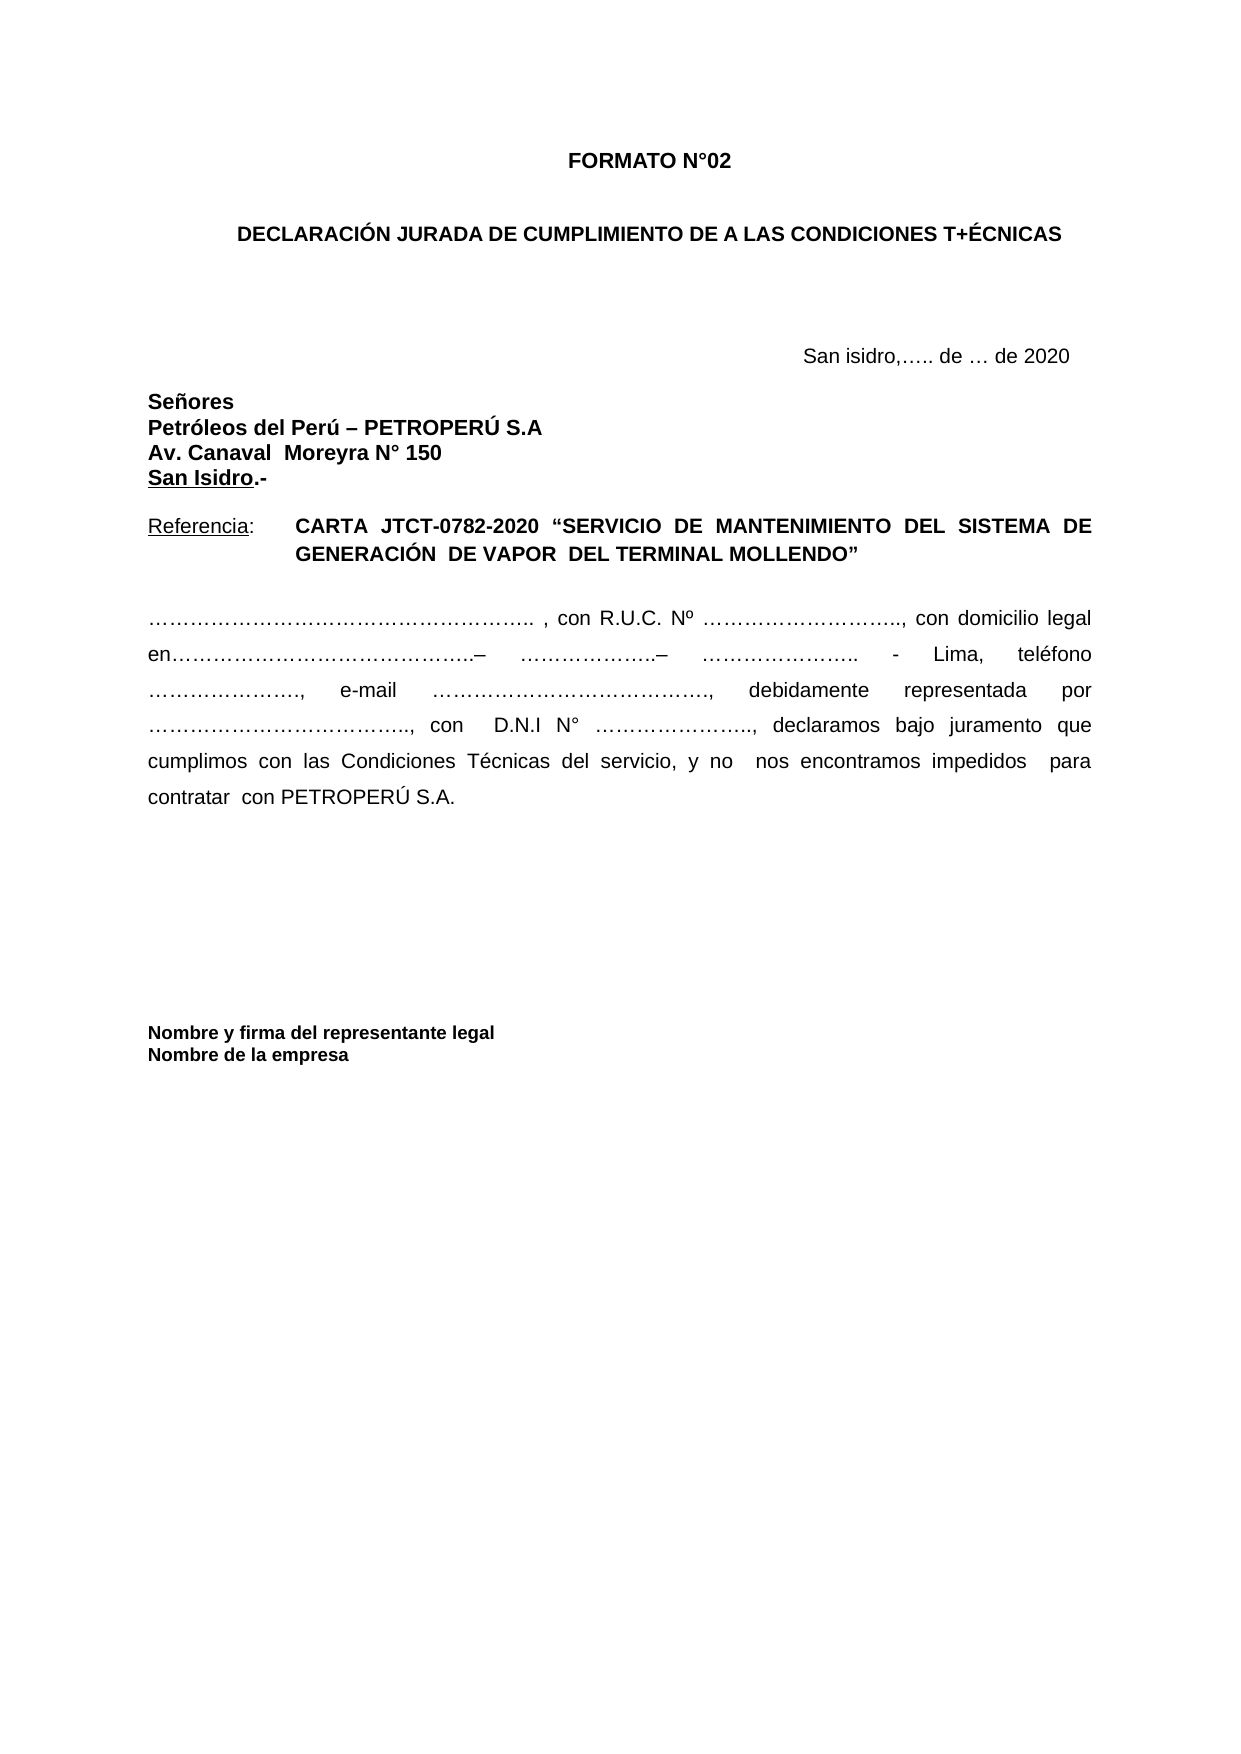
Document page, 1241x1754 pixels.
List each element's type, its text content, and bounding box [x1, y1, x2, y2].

text DECLARACIÓN JURADA DE CUMPLIMIENTO DE A LAS CONDICIONES T+ÉCNICAS [207, 222, 1092, 246]
text Petróleos del Perú – PETROPERÚ S.A [148, 414, 1207, 440]
text San isidro,….. de … de 2020 [148, 344, 1093, 368]
text Nombre de la empresa [148, 1044, 1090, 1065]
text San Isidro.- [148, 465, 1092, 490]
text Av. Canaval Moreyra N° 150 [148, 440, 1092, 465]
text ……………………………………………….. , con R.U.C. Nº ……………………….., con domicilio legal en……………………………………..– ………………..– ………………….. - Lima, teléfono …………………., e-mail …………………………………., debidamente representada por ……………………………….., con D.N.I N° ………………….., declaramos bajo juramento que cumplimos con las Condiciones Técnicas del servicio, y no nos encontramos impedidos para contratar con PETROPERÚ S.A. [148, 606, 1092, 809]
text Referencia: CARTA JTCT-0782-2020 “SERVICIO DE MANTENIMIENTO DEL SISTEMA DE GENERACIÓN DE VAPOR DEL TERMINAL MOLLENDO” [148, 514, 1092, 566]
text Señores [148, 389, 1207, 414]
text FORMATO N°02 [207, 148, 1092, 173]
text Nombre y firma del representante legal [148, 1022, 1090, 1044]
